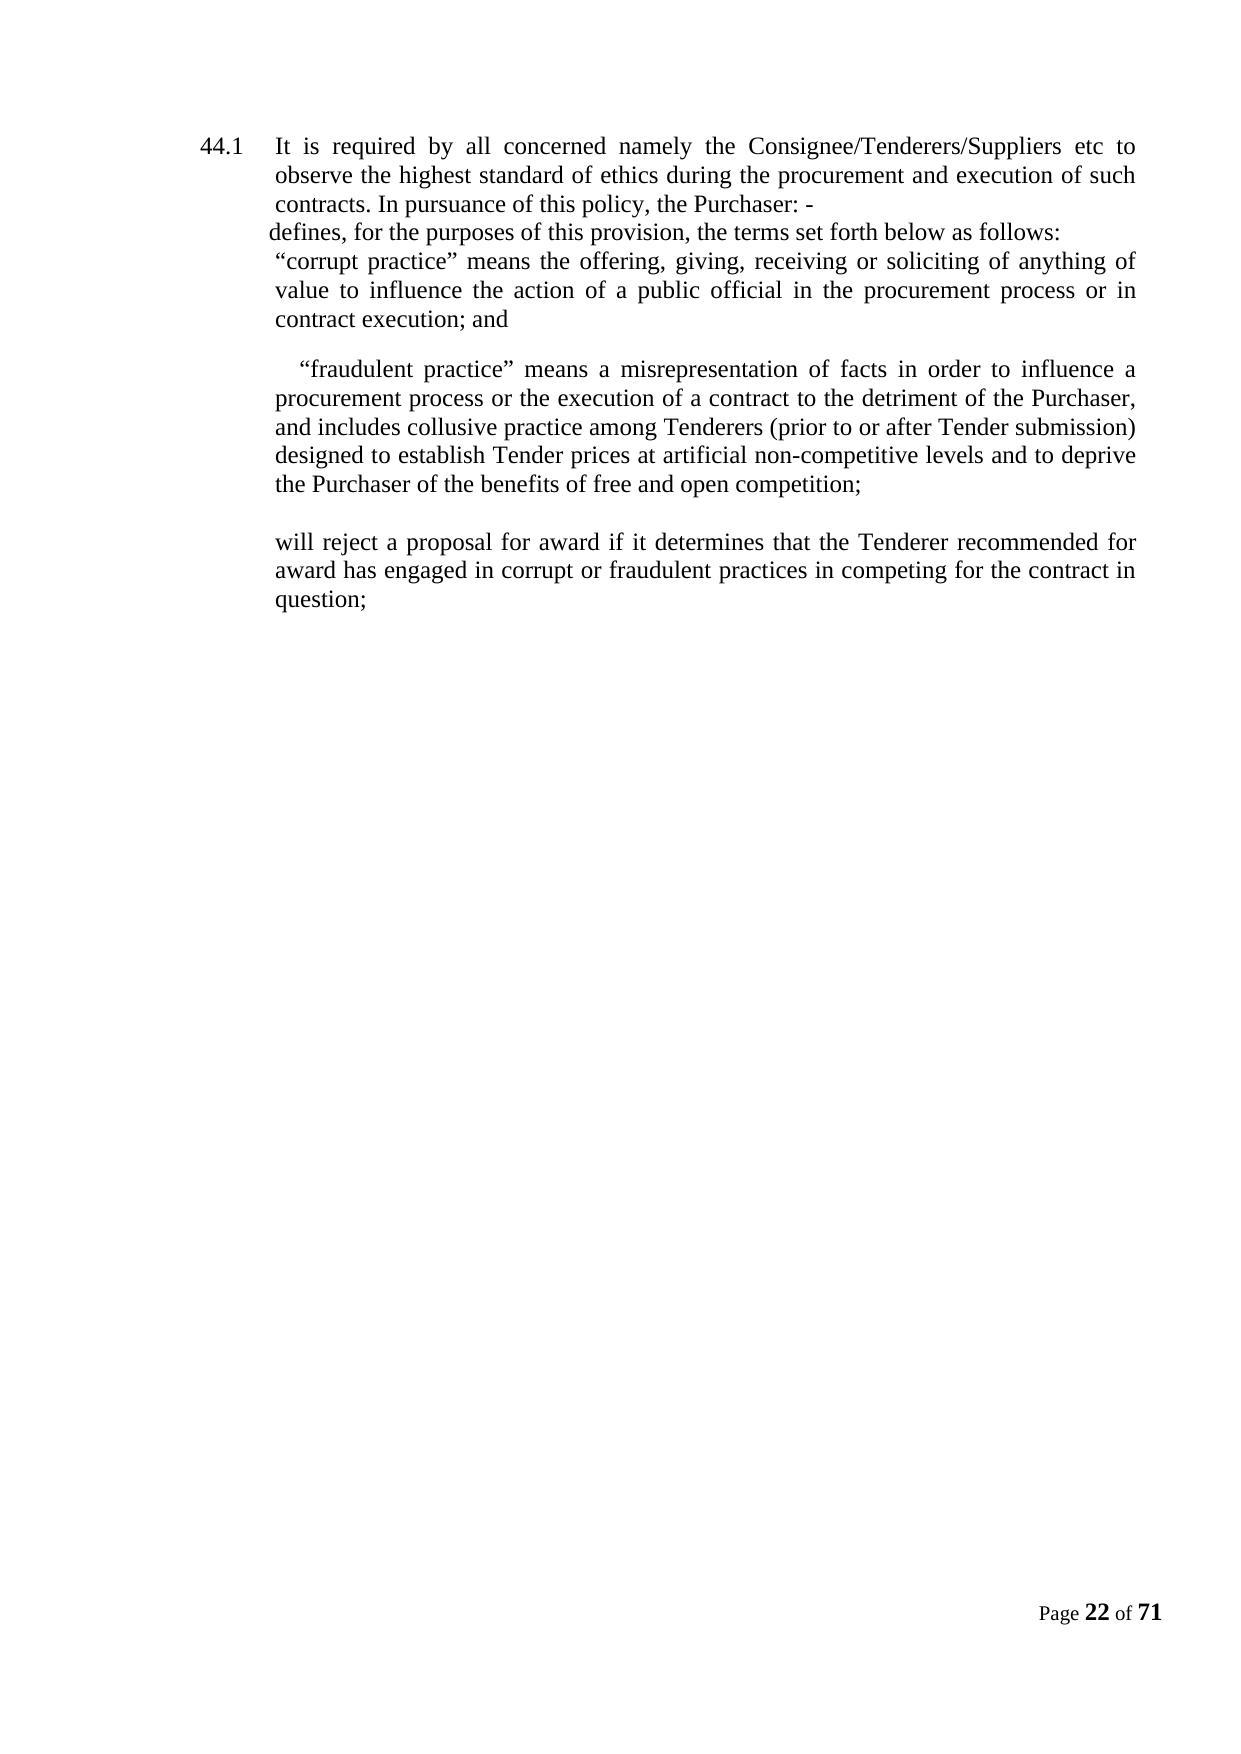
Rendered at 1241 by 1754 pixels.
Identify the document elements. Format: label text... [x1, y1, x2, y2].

list defines, for the purposes of this provision, the terms set forth below as follows: [200, 217, 1137, 246]
list 44.1 It is required by all concerned namely the Consignee/Tenderers/Suppliers etc to observe the highest standard of ethics during the procurement and execution of such contracts. In pursuance of this policy, the Purchaser: - [200, 131, 1137, 217]
list “corrupt practice” means the offering, giving, receiving or soliciting of anything of value to influence the action of a public official in the procurement process or in contract execution; and [275, 246, 1137, 332]
list will reject a proposal for award if it determines that the Tenderer recommended for award has engaged in corrupt or fraudulent practices in competing for the contract in question; [237, 527, 1137, 613]
list “fraudulent practice” means a misrepresentation of facts in order to influence a procurement process or the execution of a contract to the detriment of the Purchaser, and includes collusive practice among Tenderers (prior to or after Tender submission) designed to establish Tender prices at artificial non-competitive levels and to deprive the Purchaser of the benefits of free and open competition; [225, 354, 1137, 498]
